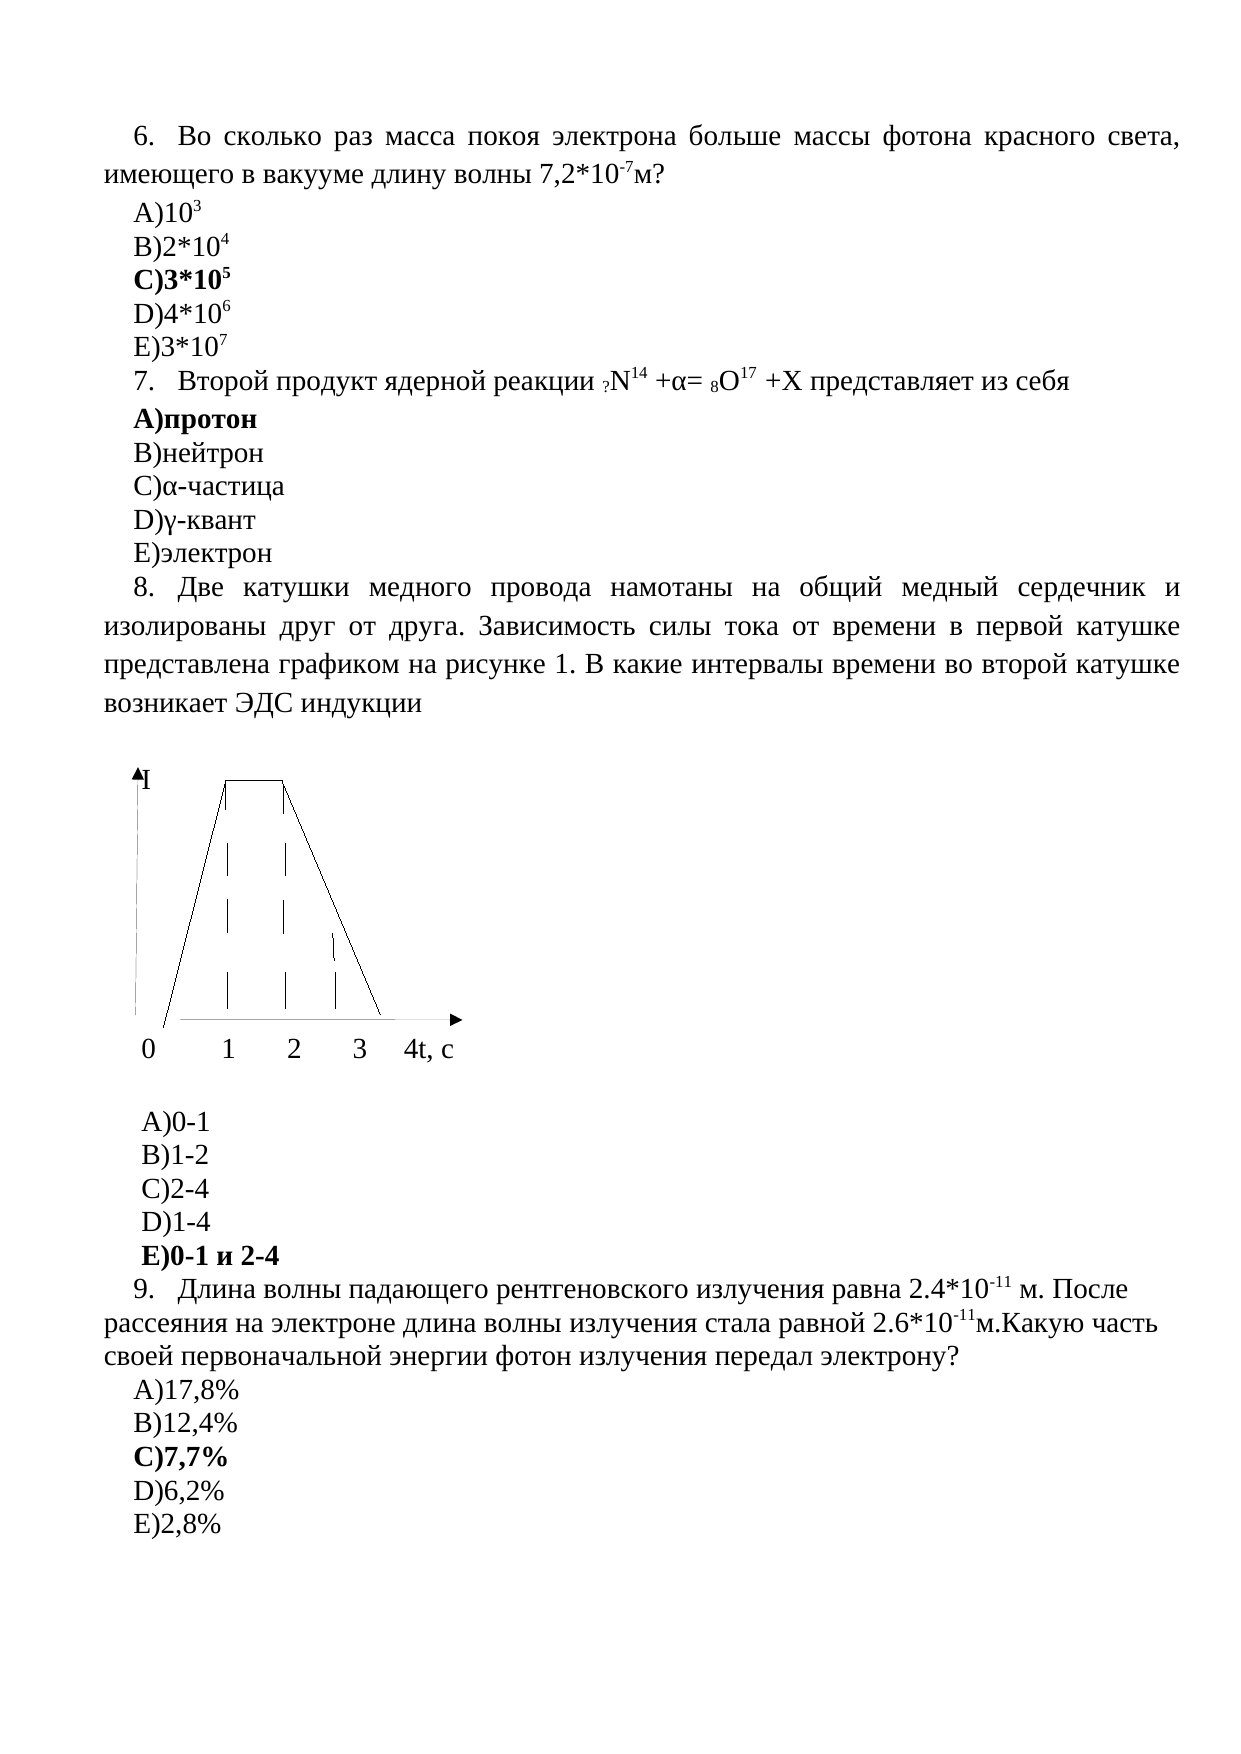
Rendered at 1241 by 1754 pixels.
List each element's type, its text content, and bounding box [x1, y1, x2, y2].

text E)0-1 и 2-4 [141, 1238, 1181, 1271]
text E)2,8% [103, 1506, 1181, 1540]
text С)7,7% [103, 1439, 1181, 1473]
text А)17,8% [103, 1372, 1181, 1406]
text D)6,2% [103, 1473, 1181, 1506]
text А)103 [103, 195, 1181, 229]
text С)3*105 [103, 262, 1181, 296]
text В)2*104 [103, 229, 1181, 262]
text В)нейтрон [103, 435, 1181, 468]
text А)протон [103, 401, 1181, 435]
text E)электрон [103, 536, 1181, 569]
text D)4*106 [103, 296, 1181, 329]
list Длина волны падающего рентгеновского излучения равна 2.4*10-11 м. После рассеяния на электроне длина волны излучения стала равной 2.6*10-11м.Какую часть своей первоначальной энергии фотон излучения передал электрону? [103, 1271, 1181, 1372]
text D)γ-квант [103, 502, 1181, 536]
text А)0-1 [141, 1104, 1181, 1137]
text В)12,4% [103, 1406, 1181, 1439]
text D)1-4 [141, 1204, 1181, 1238]
text В)1-2 [141, 1137, 1181, 1171]
list Второй продукт ядерной реакции ?N14 +α= 8O17 +X представляет из себя [103, 363, 1181, 396]
list Во сколько раз масса покоя электрона больше массы фотона красного света, имеющего в вакууме длину волны 7,2*10-7м? [103, 118, 1181, 190]
text С)2-4 [141, 1171, 1181, 1204]
list Две катушки медного провода намотаны на общий медный сердечник и изолированы друг от друга. Зависимость силы тока от времени в первой катушке представлена графиком на рисунке 1. В какие интервалы времени во второй катушке возникает ЭДС индукции [103, 569, 1181, 718]
text I [141, 762, 1181, 795]
text 0 1 2 3 4t, c [141, 1032, 1181, 1065]
text С)α-частица [103, 468, 1181, 502]
text E)3*107 [103, 329, 1181, 363]
